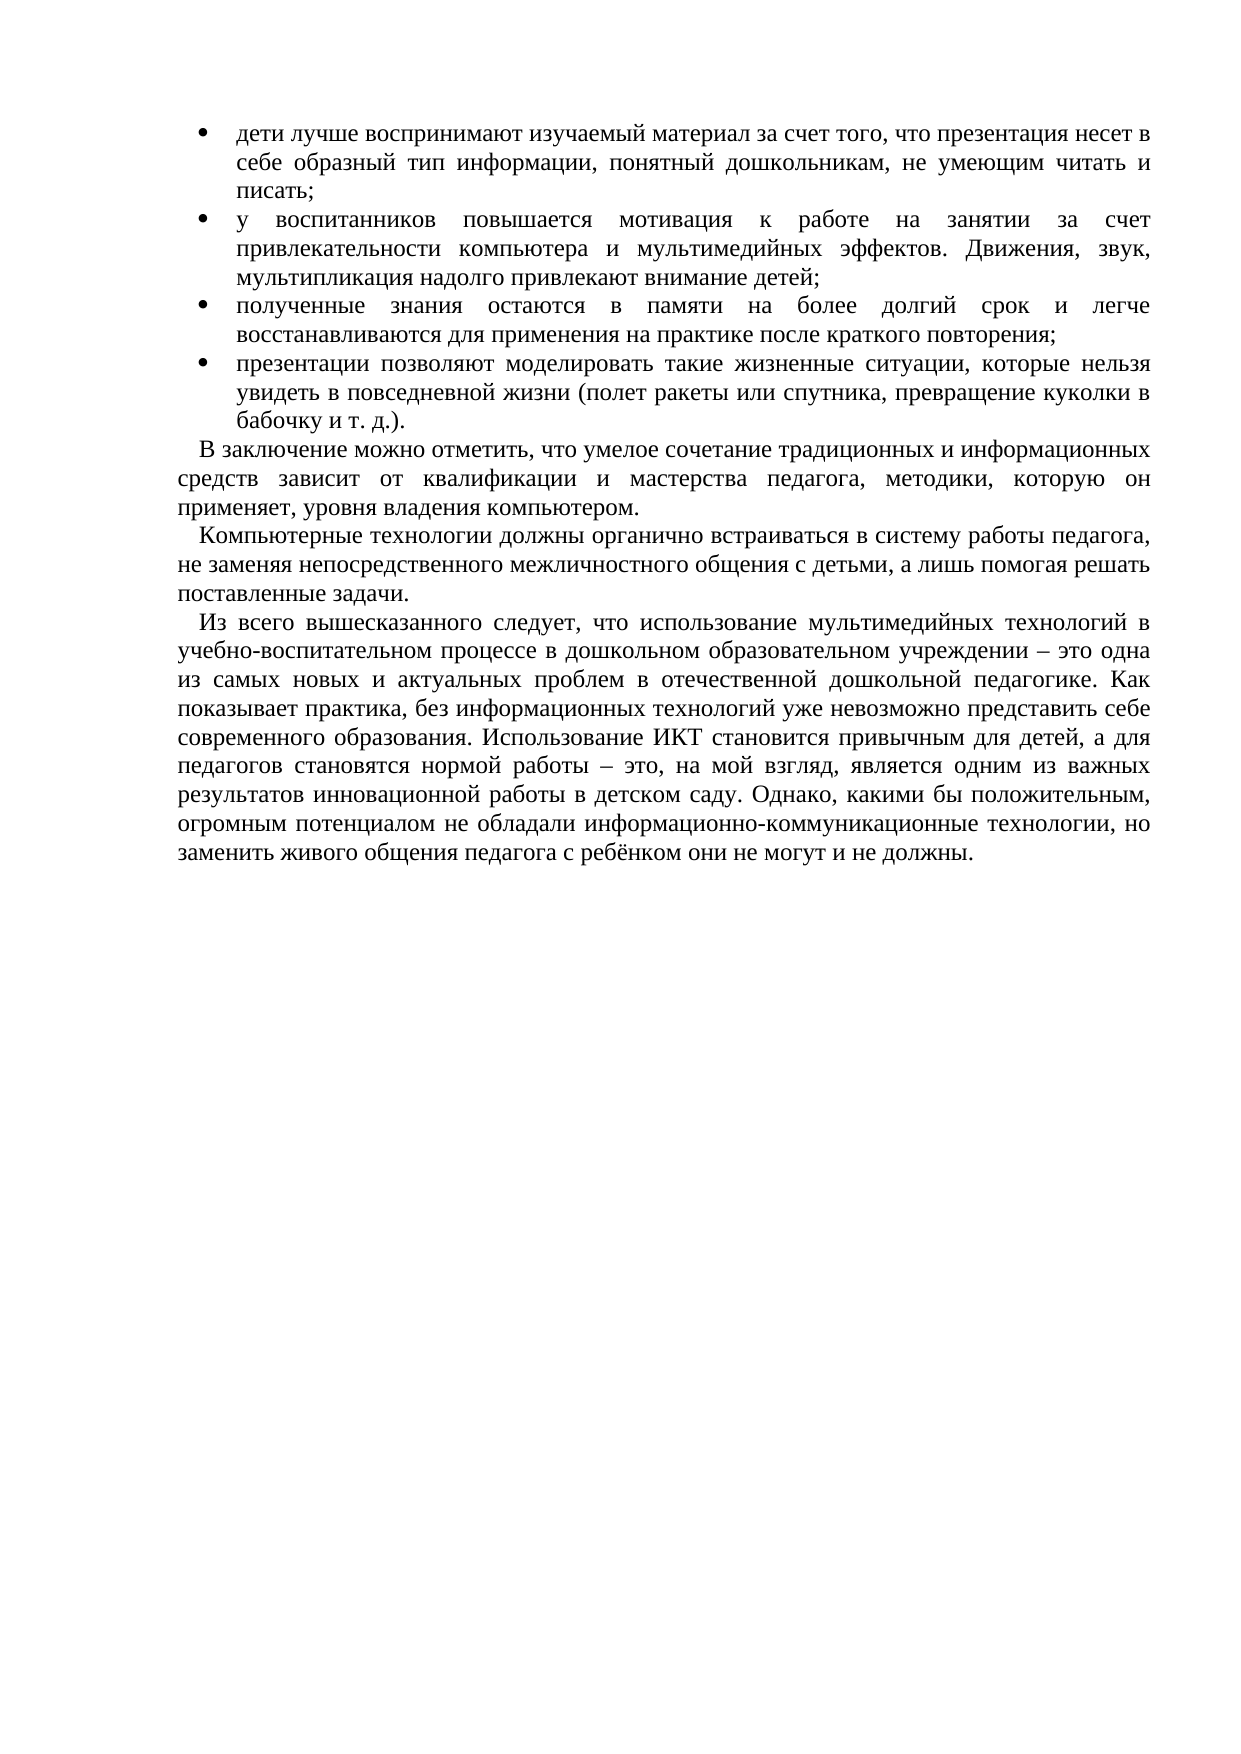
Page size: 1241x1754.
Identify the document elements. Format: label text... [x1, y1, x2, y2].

text Из всего вышесказанного следует, что использование мультимедийных технологий в учебно-воспитательном процессе в дошкольном образовательном учреждении – это одна из самых новых и актуальных проблем в отечественной дошкольной педагогике. Как показывает практика, без информационных технологий уже невозможно представить себе современного образования. Использование ИКТ становится привычным для детей, а для педагогов становятся нормой работы – это, на мой взгляд, является одним из важных результатов инновационной работы в детском саду. Однако, какими бы положительным, огромным потенциалом не обладали информационно-коммуникационные технологии, но заменить живого общения педагога с ребёнком они не могут и не должны. [177, 607, 1152, 866]
list полученные знания остаются в памяти на более долгий срок и легче восстанавливаются для применения на практике после краткого повторения; [199, 291, 1152, 348]
text В заключение можно отметить, что умелое сочетание традиционных и информационных средств зависит от квалификации и мастерства педагога, методики, которую он применяет, уровня владения компьютером. [177, 434, 1152, 521]
list дети лучше воспринимают изучаемый материал за счет того, что презентация несет в себе образный тип информации, понятный дошкольникам, не умеющим читать и писать; [199, 118, 1152, 204]
text Компьютерные технологии должны органично встраиваться в систему работы педагога, не заменяя непосредственного межличностного общения с детьми, а лишь помогая решать поставленные задачи. [177, 521, 1152, 607]
list у воспитанников повышается мотивация к работе на занятии за счет привлекательности компьютера и мультимедийных эффектов. Движения, звук, мультипликация надолго привлекают внимание детей; [199, 204, 1152, 291]
list презентации позволяют моделировать такие жизненные ситуации, которые нельзя увидеть в повседневной жизни (полет ракеты или спутника, превращение куколки в бабочку и т. д.). [199, 348, 1152, 434]
